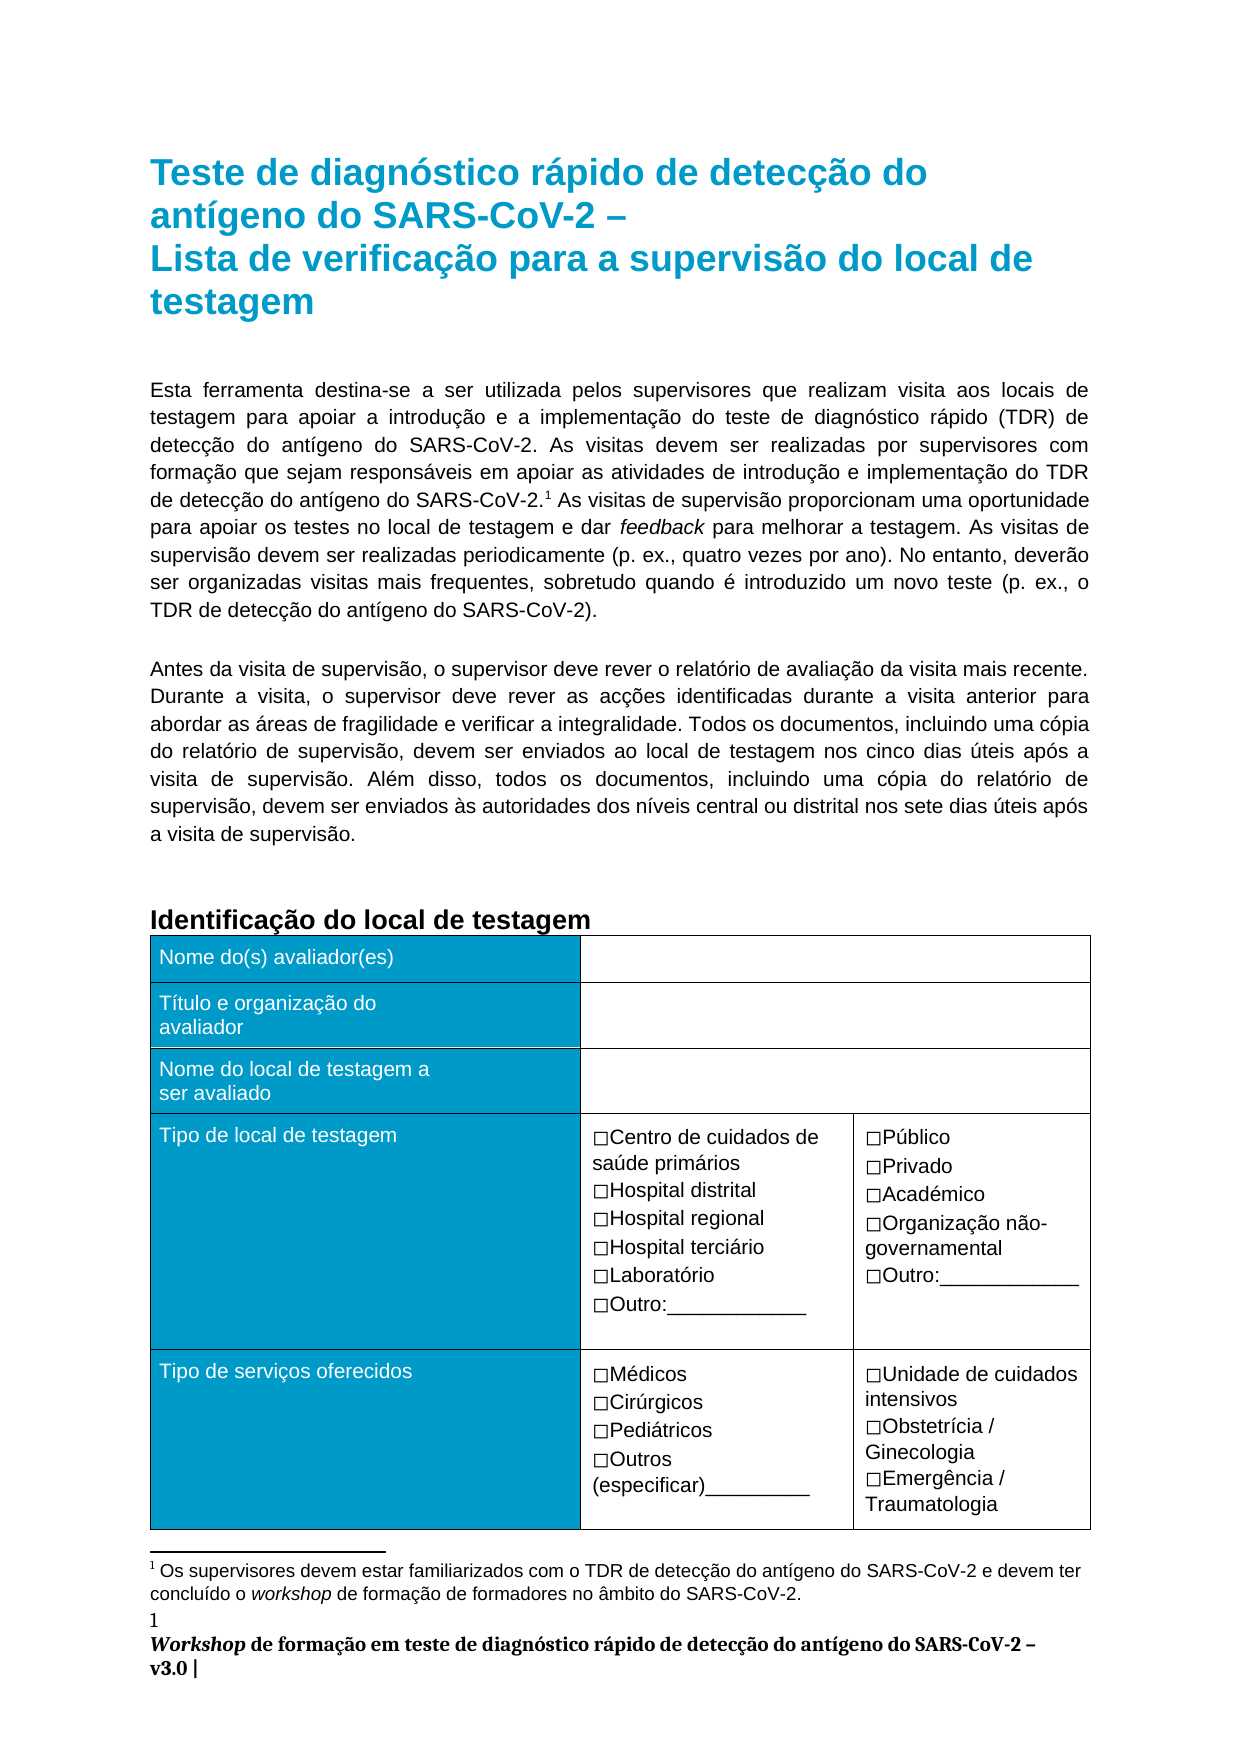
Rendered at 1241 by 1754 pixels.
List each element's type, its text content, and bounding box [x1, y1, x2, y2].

table_cell [581, 983, 1090, 1047]
text Antes da visita de supervisão, o supervisor deve rever o relatório de avaliação da visita mais recente. Durante a visita, o supervisor deve rever as acções identificadas durante a visita anterior para abordar as áreas de fragilidade e verificar a integralidade. Todos os documentos, incluindo uma cópia do relatório de supervisão, devem ser enviados ao local de testagem nos cinco dias úteis após a visita de supervisão. Além disso, todos os documentos, incluindo uma cópia do relatório de supervisão, devem ser enviados às autoridades dos níveis central ou distrital nos sete dias úteis após a visita de supervisão. [150, 656, 1090, 845]
text Esta ferramenta destina-se a ser utilizada pelos supervisores que realizam visita aos locais de testagem para apoiar a introdução e a implementação do teste de diagnóstico rápido (TDR) de detecção do antígeno do SARS-CoV-2. As visitas devem ser realizadas por supervisores com formação que sejam responsáveis em apoiar as atividades de introdução e implementação do TDR de detecção do antígeno do SARS-CoV-2. As visitas de supervisão proporcionam uma oportunidade para apoiar os testes no local de testagem e dar feedback para melhorar a testagem. As visitas de supervisão devem ser realizadas periodicamente (p. ex., quatro vezes por ano). No entanto, deverão ser organizadas visitas mais frequentes, sobretudo quando é introduzido um novo teste (p. ex., o TDR de detecção do antígeno do SARS-CoV-2). [150, 378, 1090, 622]
table_cell Tipo de serviços oferecidos [151, 1350, 580, 1529]
subtitle Identificação do local de testagem [150, 904, 1090, 935]
subtitle Teste de diagnóstico rápido de detecção do antígeno do SARS-CoV-2 – [150, 150, 1090, 236]
subtitle Lista de verificação para a supervisão do local de testagem [150, 236, 1090, 322]
table_cell Nome do local de testagem a ser avaliado [151, 1049, 580, 1113]
table_header [581, 936, 1090, 982]
table_cell ◻︎Público ◻︎Privado ◻︎Académico ◻︎Organização não-governamental ◻︎Outro:____________ [854, 1114, 1090, 1349]
table_cell ◻︎Médicos ◻︎Cirúrgicos ◻︎Pediátricos ◻︎Outros (especificar)_________ [581, 1350, 853, 1529]
table_cell [581, 1049, 1090, 1113]
table_cell Tipo de local de testagem [151, 1114, 580, 1349]
table_cell ◻︎Centro de cuidados de saúde primários ◻︎Hospital distrital ◻︎Hospital regional ◻︎Hospital terciário ◻︎Laboratório ◻︎Outro:____________ [581, 1114, 853, 1349]
table_cell ◻︎Unidade de cuidados intensivos ◻︎Obstetrícia / Ginecologia ◻︎Emergência / Traumatologia [854, 1350, 1090, 1529]
table_cell Título e organização do avaliador [151, 983, 580, 1047]
table_header Nome do(s) avaliador(es) [151, 936, 580, 982]
